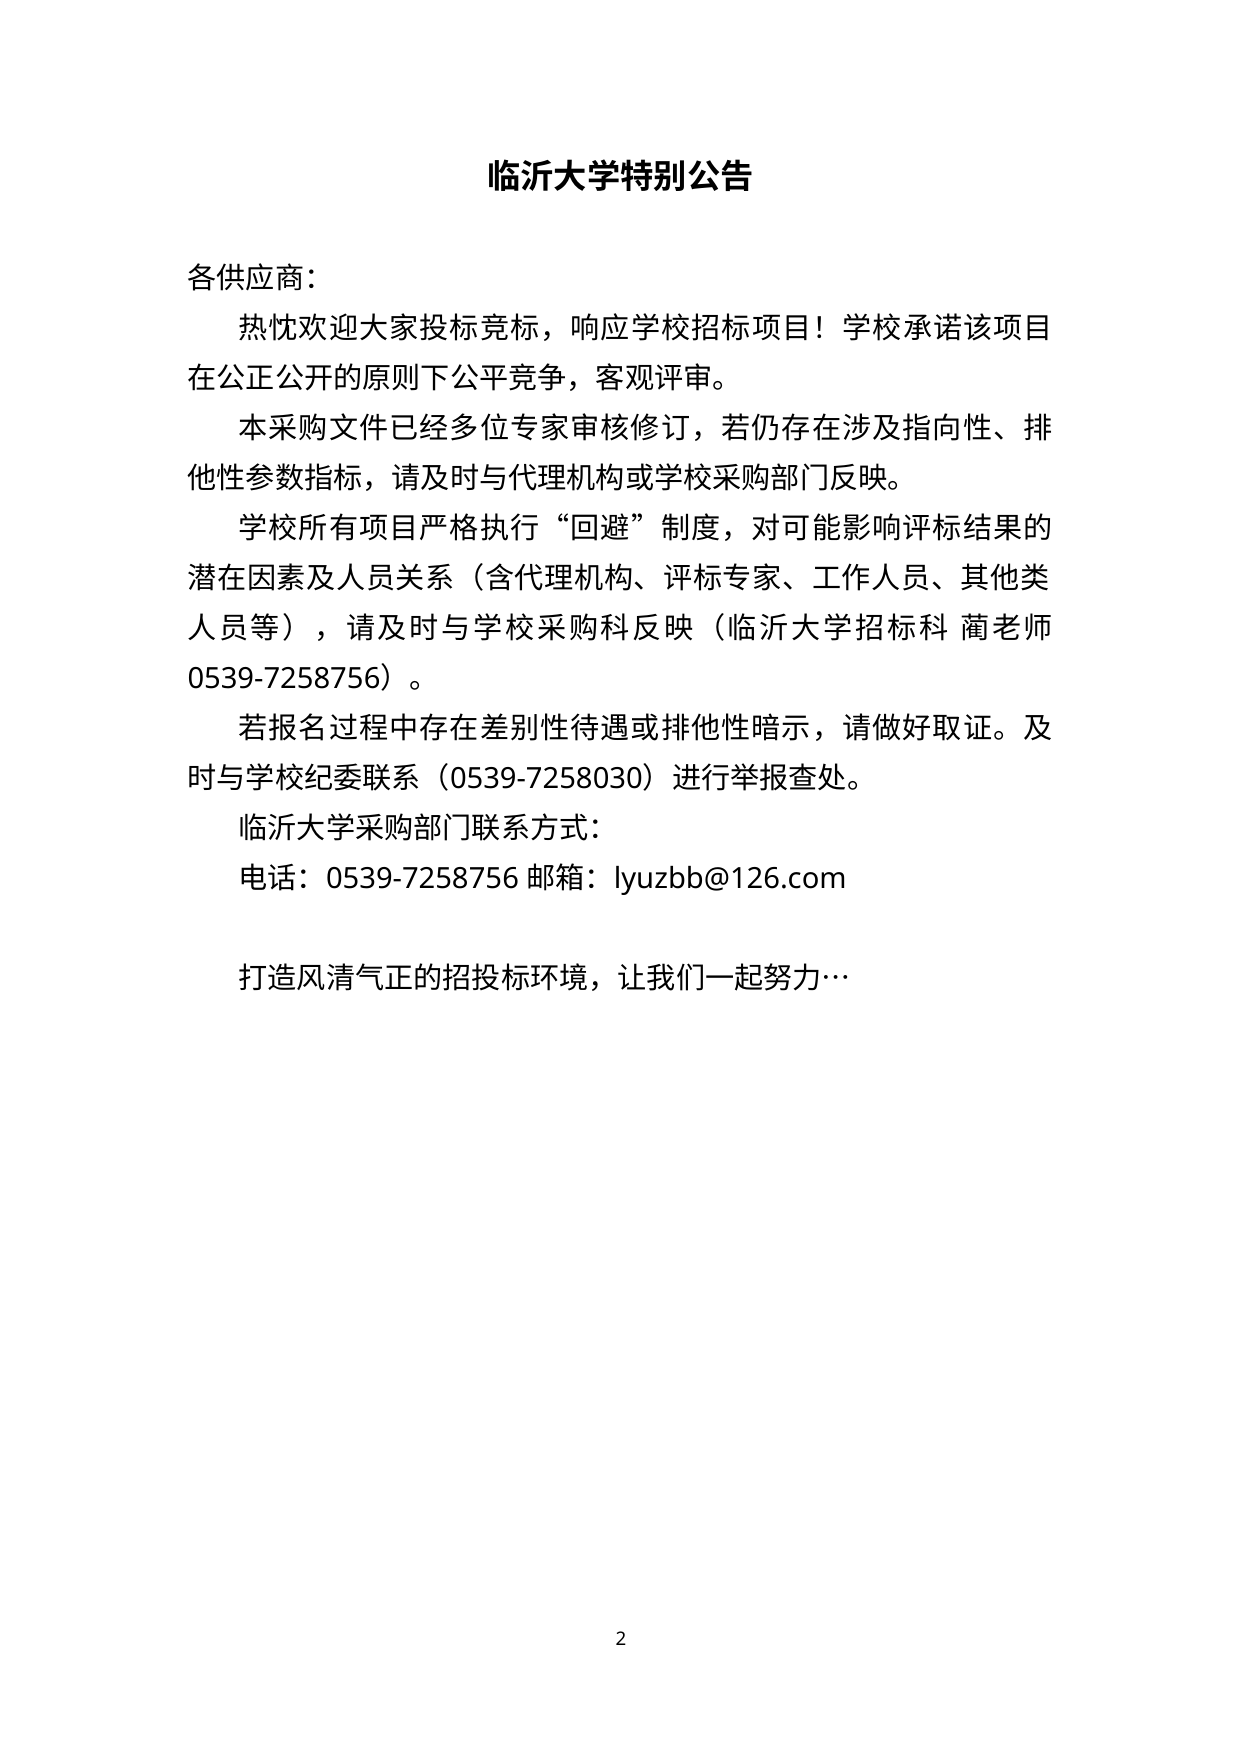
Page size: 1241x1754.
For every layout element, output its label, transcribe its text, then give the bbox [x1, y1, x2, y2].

list 热忱欢迎大家投标竞标，响应学校招标项目！学校承诺该项目在公正公开的原则下公平竞争，客观评审。 [187, 298, 1053, 398]
list 若报名过程中存在差别性待遇或排他性暗示，请做好取证。及时与学校纪委联系（0539-7258030）进行举报查处。 [187, 698, 1053, 798]
list 临沂大学特别公告 [187, 150, 1053, 198]
list 打造风清气正的招投标环境，让我们一起努力… [187, 948, 1053, 998]
list 学校所有项目严格执行“回避”制度，对可能影响评标结果的潜在因素及人员关系（含代理机构、评标专家、工作人员、其他类人员等），请及时与学校采购科反映（临沂大学招标科 蔺老师 0539-7258756）。 [187, 498, 1053, 698]
list 电话：0539-7258756 邮箱：lyuzbb@126.com [187, 848, 1053, 898]
list 临沂大学采购部门联系方式： [187, 798, 1053, 848]
list 各供应商： [187, 248, 1053, 298]
list 本采购文件已经多位专家审核修订，若仍存在涉及指向性、排他性参数指标，请及时与代理机构或学校采购部门反映。 [187, 398, 1053, 498]
